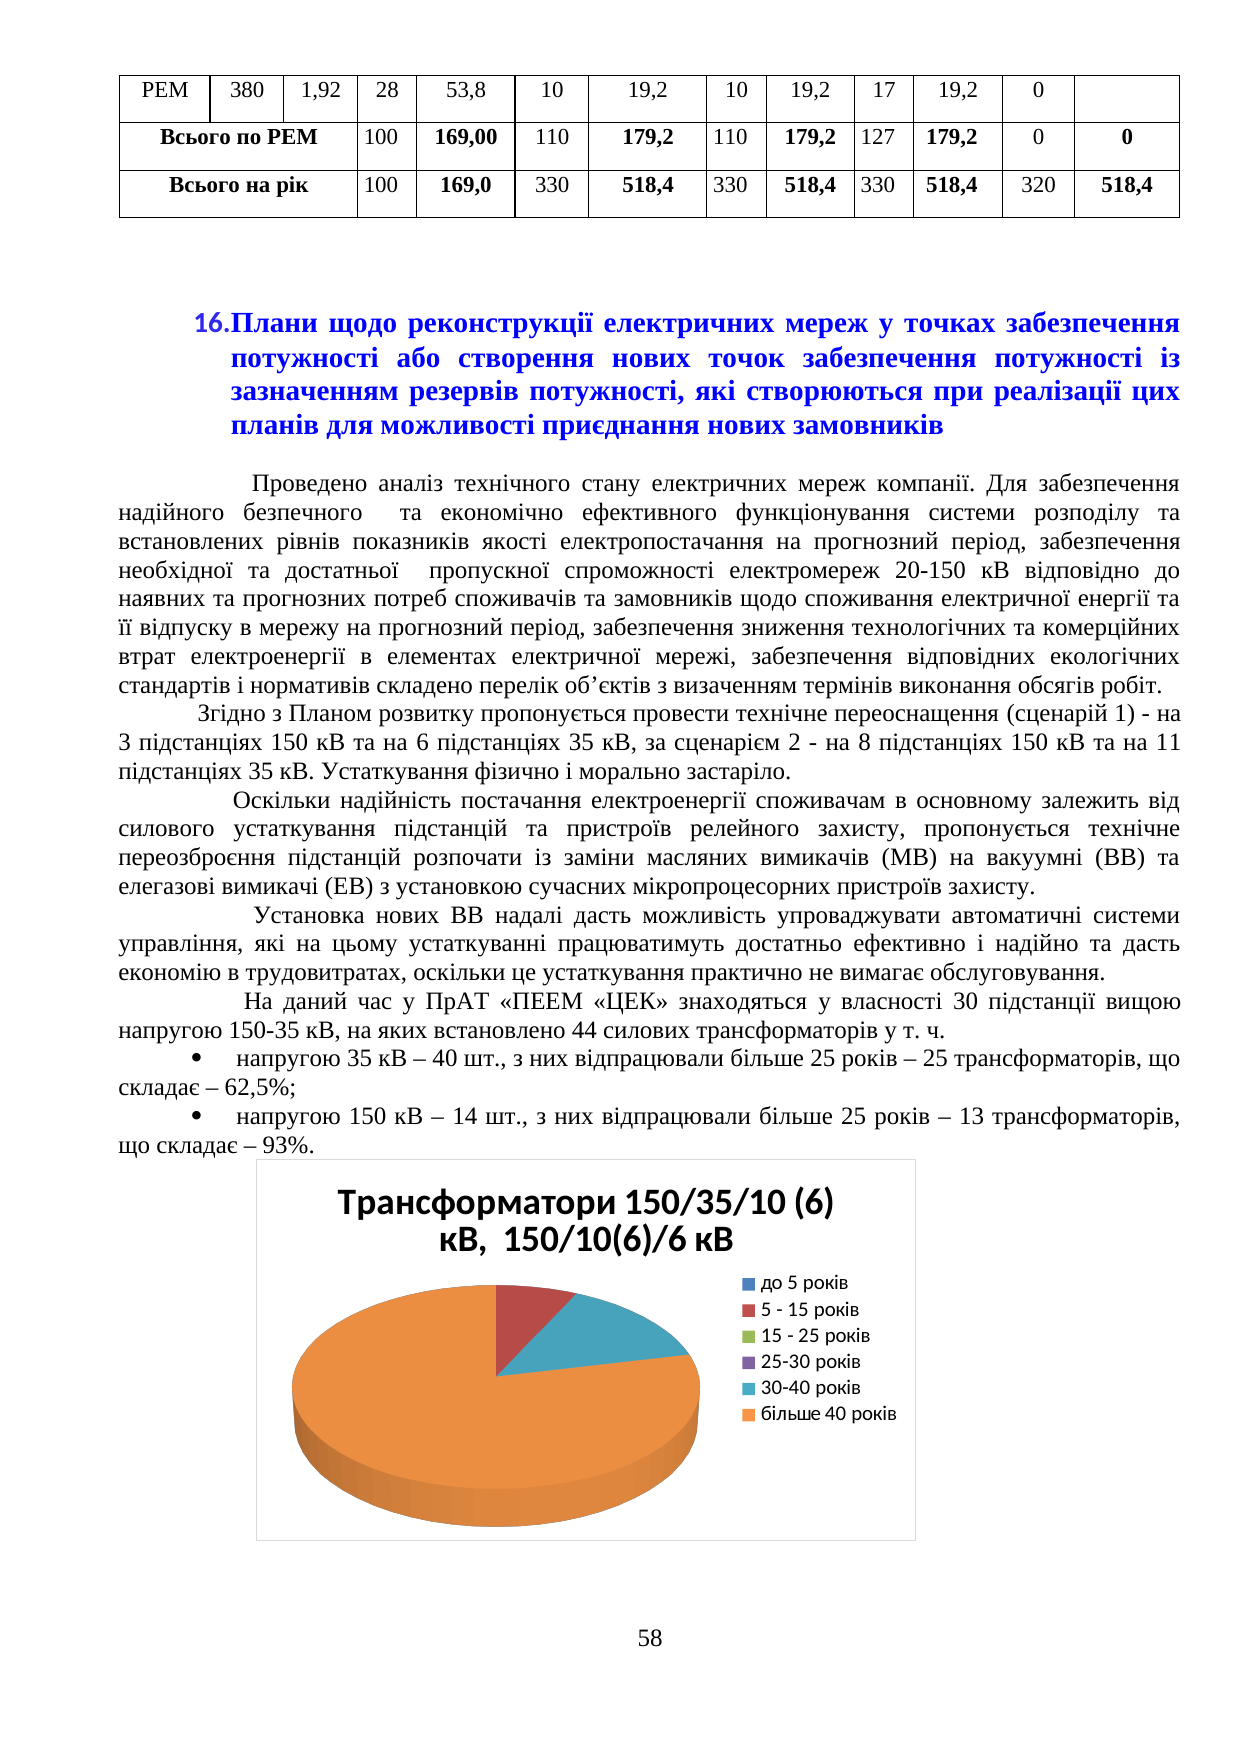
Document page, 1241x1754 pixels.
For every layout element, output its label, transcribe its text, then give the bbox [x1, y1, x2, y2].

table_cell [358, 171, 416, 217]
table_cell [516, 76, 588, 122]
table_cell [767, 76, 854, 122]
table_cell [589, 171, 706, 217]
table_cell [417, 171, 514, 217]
list напругою 35 кВ – 40 шт., з них відпрацювали більше 25 років – 25 трансформаторів, що складає – 62,5%; [118, 1043, 1181, 1101]
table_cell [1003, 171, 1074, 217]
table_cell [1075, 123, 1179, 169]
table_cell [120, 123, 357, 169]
text На даний час у ПрАТ «ПЕЕМ «ЦЕК» знаходяться у власності 30 підстанції вищою напругою 150-35 кВ, на яких встановлено 44 силових трансформаторів у т. ч. [118, 986, 1181, 1043]
text Установка нових ВВ надалі дасть можливість упроваджувати автоматичні системи управління, які на цьому устаткуванні працюватимуть достатньо ефективно і надійно та дасть економію в трудовитратах, оскільки це устаткування практично не вимагає обслуговування. [118, 900, 1181, 986]
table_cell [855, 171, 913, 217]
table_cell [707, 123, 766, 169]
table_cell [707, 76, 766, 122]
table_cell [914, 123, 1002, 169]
list напругою 150 кВ – 14 шт., з них відпрацювали більше 25 років – 13 трансформаторів, що складає – 93%. [118, 1101, 1181, 1158]
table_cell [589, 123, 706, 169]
text Оскільки надійність постачання електроенергії споживачам в основному залежить від силового устаткування підстанцій та пристроїв релейного захисту, пропонується технічне переозброєння підстанцій розпочати із заміни масляних вимикачів (МВ) на вакуумні (ВВ) та елегазові вимикачі (ЕВ) з установкою сучасних мікропроцесорних пристроїв захисту. [118, 785, 1181, 900]
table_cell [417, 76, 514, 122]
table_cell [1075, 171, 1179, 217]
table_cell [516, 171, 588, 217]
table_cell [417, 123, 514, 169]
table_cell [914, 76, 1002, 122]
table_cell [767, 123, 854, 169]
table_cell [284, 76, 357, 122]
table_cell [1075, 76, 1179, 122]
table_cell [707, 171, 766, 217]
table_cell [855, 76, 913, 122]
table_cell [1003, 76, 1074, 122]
list Плани щодо реконструкції електричних мереж у точках забезпечення потужності або створення нових точок забезпечення потужності із зазначенням резервів потужності, які створюються при реалізації цих планів для можливості приєднання нових замовників [193, 304, 1181, 440]
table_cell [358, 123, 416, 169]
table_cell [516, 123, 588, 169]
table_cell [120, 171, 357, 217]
text Згідно з Планом розвитку пропонується провести технічне переоснащення (сценарій 1) - на 3 підстанціях 150 кВ та на 6 підстанціях 35 кВ, за сценарієм 2 - на 8 підстанціях 150 кВ та на 11 підстанціях 35 кВ. Устаткування фізично і морально застаріло. [118, 698, 1181, 785]
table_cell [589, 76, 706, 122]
text Проведено аналіз технічного стану електричних мереж компанії. Для забезпечення надійного безпечного та економічно ефективного функціонування системи розподілу та встановлених рівнів показників якості електропостачання на прогнозний період, забезпечення необхідної та достатньої пропускної спроможності електромереж 20-150 кВ відповідно до наявних та прогнозних потреб споживачів та замовників щодо споживання електричної енергії та її відпуску в мережу на прогнозний період, забезпечення зниження технологічних та комерційних втрат електроенергії в елементах електричної мережі, забезпечення відповідних екологічних стандартів і нормативів складено перелік об’єктів з визаченням термінів виконання обсягів робіт. [118, 468, 1181, 698]
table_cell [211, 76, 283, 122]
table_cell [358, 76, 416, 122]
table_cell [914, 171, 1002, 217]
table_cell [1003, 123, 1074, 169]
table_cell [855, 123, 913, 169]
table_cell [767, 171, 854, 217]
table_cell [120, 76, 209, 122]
